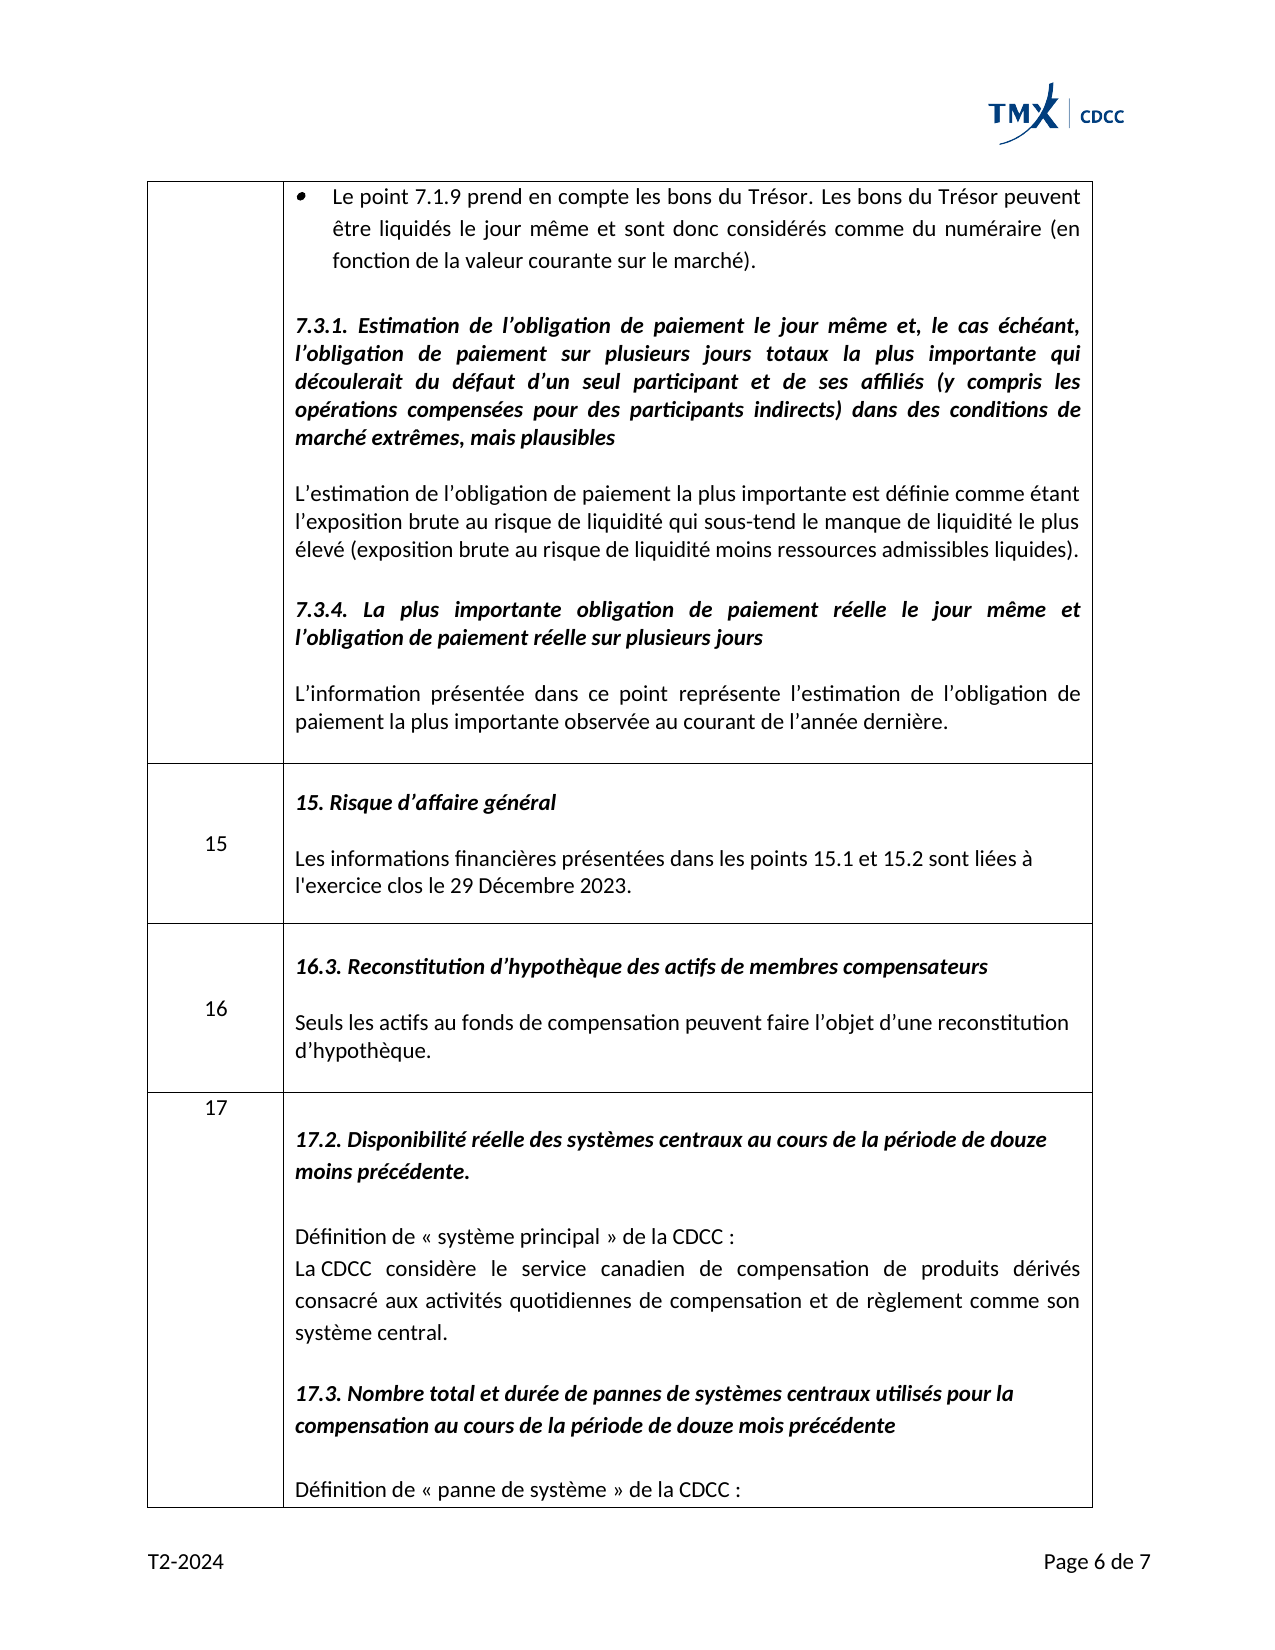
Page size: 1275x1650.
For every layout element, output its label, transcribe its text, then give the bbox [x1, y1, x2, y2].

table_cell 15 [148, 764, 283, 923]
table_cell 15. Risque d’affaire général Les informations financières présentées dans les points 15.1 et 15.2 sont liées à l'exercice clos le 29 Décembre 2023. [284, 764, 1092, 923]
table_cell 7 [148, 182, 283, 763]
table_cell 16 [148, 924, 283, 1092]
table_cell 16.3. Reconstitution d’hypothèque des actifs de membres compensateurs Seuls les actifs au fonds de compensation peuvent faire l’objet d’une reconstitution d’hypothèque. [284, 924, 1092, 1092]
picture [972, 75, 1141, 153]
table_cell 17 [148, 1093, 283, 1507]
